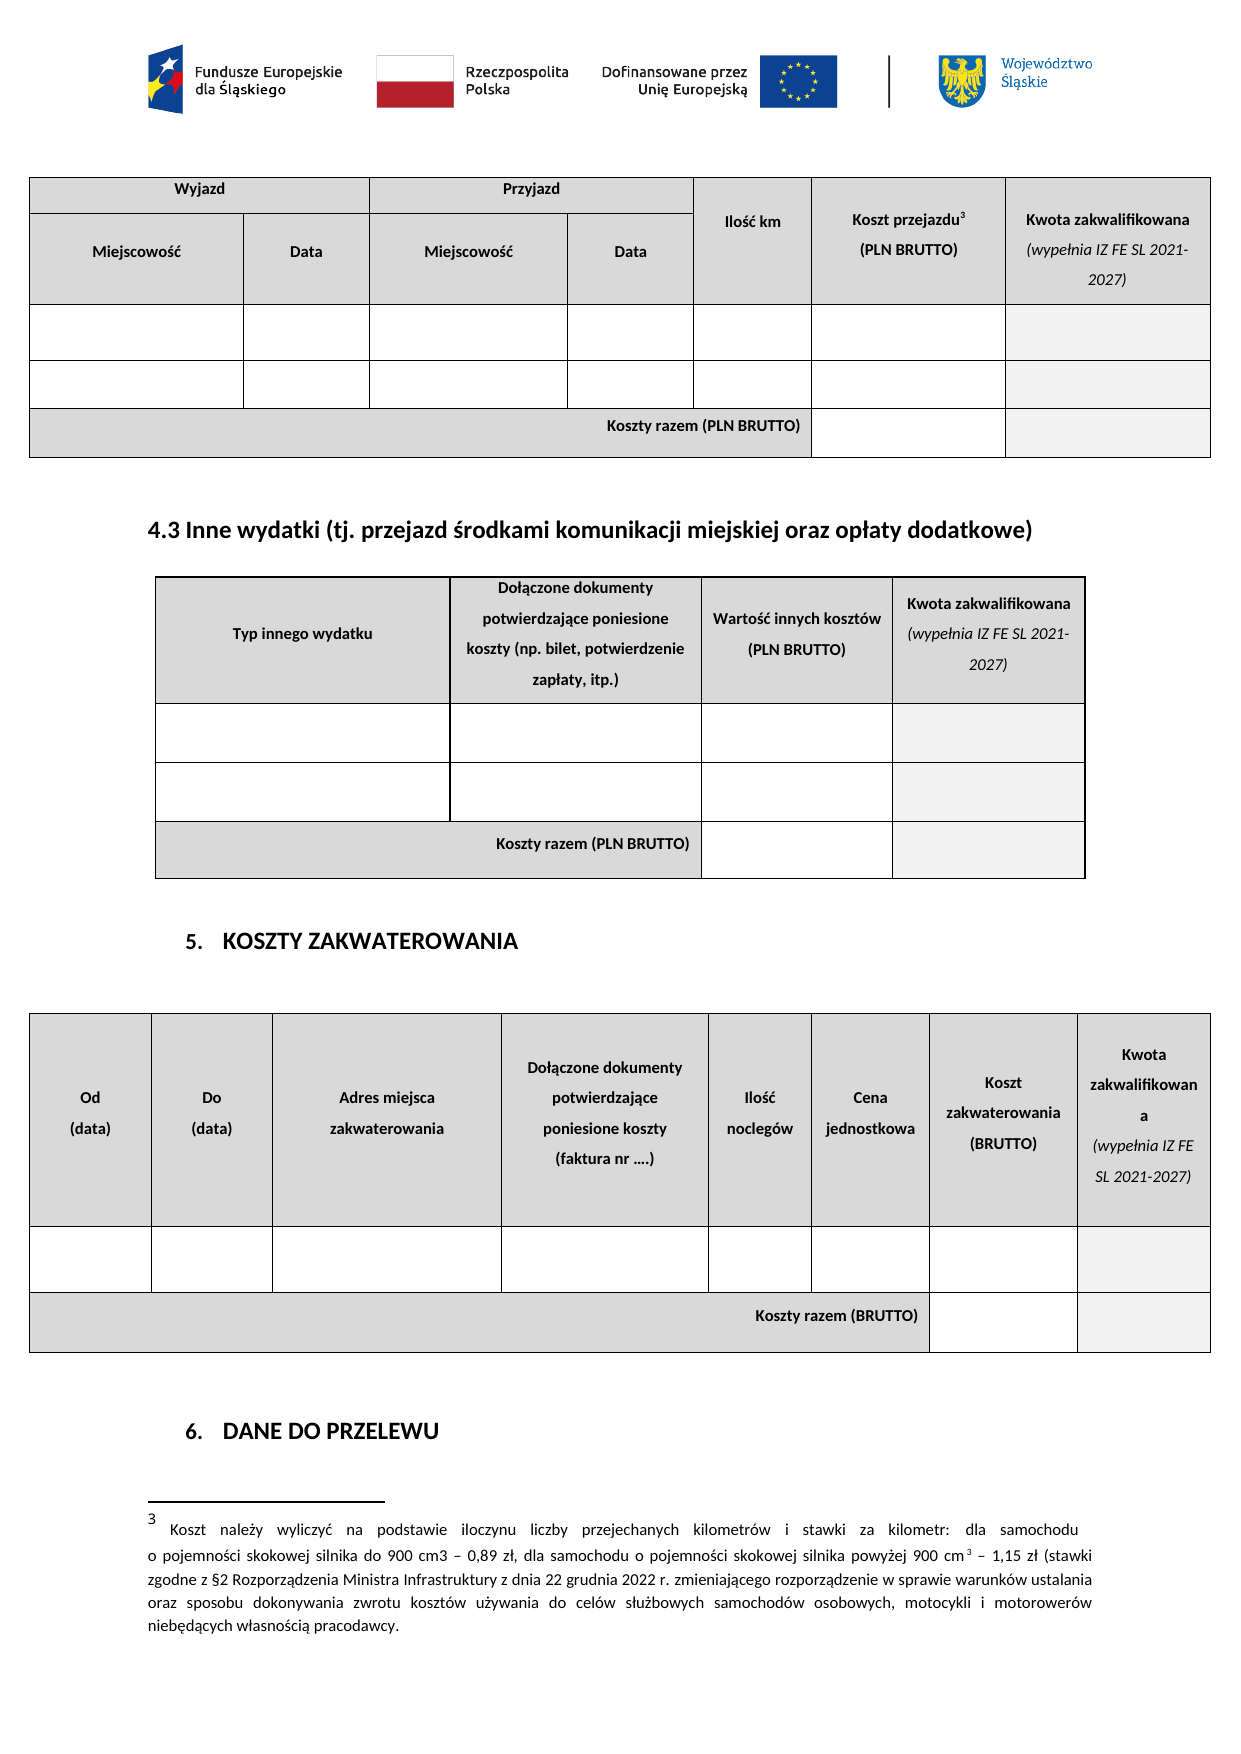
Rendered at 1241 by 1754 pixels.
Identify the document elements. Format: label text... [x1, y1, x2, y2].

table_cell [30, 305, 243, 360]
table_cell Data [568, 214, 693, 304]
table_header Cena jednostkowa [812, 1014, 929, 1226]
table_cell [812, 361, 1005, 408]
table_cell Koszty razem (PLN BRUTTO) [156, 822, 701, 878]
table_cell [156, 704, 449, 762]
table_cell [930, 1227, 1077, 1292]
table_header Kwota zakwalifikowana (wypełnia IZ FE SL 2021-2027) [1078, 1014, 1210, 1226]
table_header Od (data) [30, 1014, 151, 1226]
table_cell [702, 822, 892, 878]
table_cell Miejscowość [30, 214, 243, 304]
table_header Koszt zakwaterowania (BRUTTO) [930, 1014, 1077, 1226]
table_cell [451, 763, 701, 821]
table_cell Miejscowość [370, 214, 567, 304]
table_cell [709, 1227, 811, 1292]
list KOSZTY ZAKWATEROWANIA [185, 925, 1093, 956]
table_header Do (data) [152, 1014, 272, 1226]
table_cell [30, 1227, 151, 1292]
table_cell [1006, 305, 1210, 360]
table_cell [812, 305, 1005, 360]
table_cell [370, 305, 567, 360]
table_header Przyjazd [370, 178, 693, 213]
table_cell [812, 1227, 929, 1292]
table_header Kwota zakwalifikowana (wypełnia IZ FE SL 2021-2027) [1006, 178, 1210, 304]
table_cell [1078, 1293, 1210, 1352]
table_cell [30, 361, 243, 408]
table_cell [702, 704, 892, 762]
table_cell [244, 361, 369, 408]
table_cell [1078, 1227, 1210, 1292]
table_cell [812, 409, 1005, 457]
picture [148, 44, 1092, 114]
table_header Wartość innych kosztów (PLN BRUTTO) [702, 578, 892, 703]
table_cell [370, 361, 567, 408]
list DANE DO PRZELEWU [185, 1415, 1093, 1446]
table_cell [502, 1227, 708, 1292]
text 4.3 Inne wydatki (tj. przejazd środkami komunikacji miejskiej oraz opłaty dodatkowe) [148, 514, 1093, 544]
table_header Dołączone dokumenty potwierdzające poniesione koszty (np. bilet, potwierdzenie zapłaty, itp.) [451, 578, 701, 703]
table_header Adres miejsca zakwaterowania [273, 1014, 501, 1226]
table_cell [152, 1227, 272, 1292]
table_cell [568, 361, 693, 408]
table_header Typ innego wydatku [156, 578, 449, 703]
table_header Dołączone dokumenty potwierdzające poniesione koszty (faktura nr ….) [502, 1014, 708, 1226]
table_header Kwota zakwalifikowana (wypełnia IZ FE SL 2021-2027) [893, 578, 1084, 703]
table_cell [156, 763, 449, 821]
table_header Koszt przejazdu (PLN BRUTTO) [812, 178, 1005, 304]
table_cell [273, 1227, 501, 1292]
table_cell [1006, 361, 1210, 408]
table_cell [893, 704, 1084, 762]
table_cell [694, 305, 811, 360]
table_cell Koszty razem (PLN BRUTTO) [30, 409, 811, 457]
table_cell Koszty razem (BRUTTO) [30, 1293, 929, 1352]
table_cell [451, 704, 701, 762]
table_cell [930, 1293, 1077, 1352]
table_header Ilość noclegów [709, 1014, 811, 1226]
table_cell [893, 822, 1084, 878]
table_cell [694, 361, 811, 408]
table_cell [568, 305, 693, 360]
table_cell [702, 763, 892, 821]
table_cell [244, 305, 369, 360]
table_cell Data [244, 214, 369, 304]
table_cell [1006, 409, 1210, 457]
table_header Wyjazd [30, 178, 369, 213]
table_cell [893, 763, 1084, 821]
table_header Ilość km [694, 178, 811, 304]
